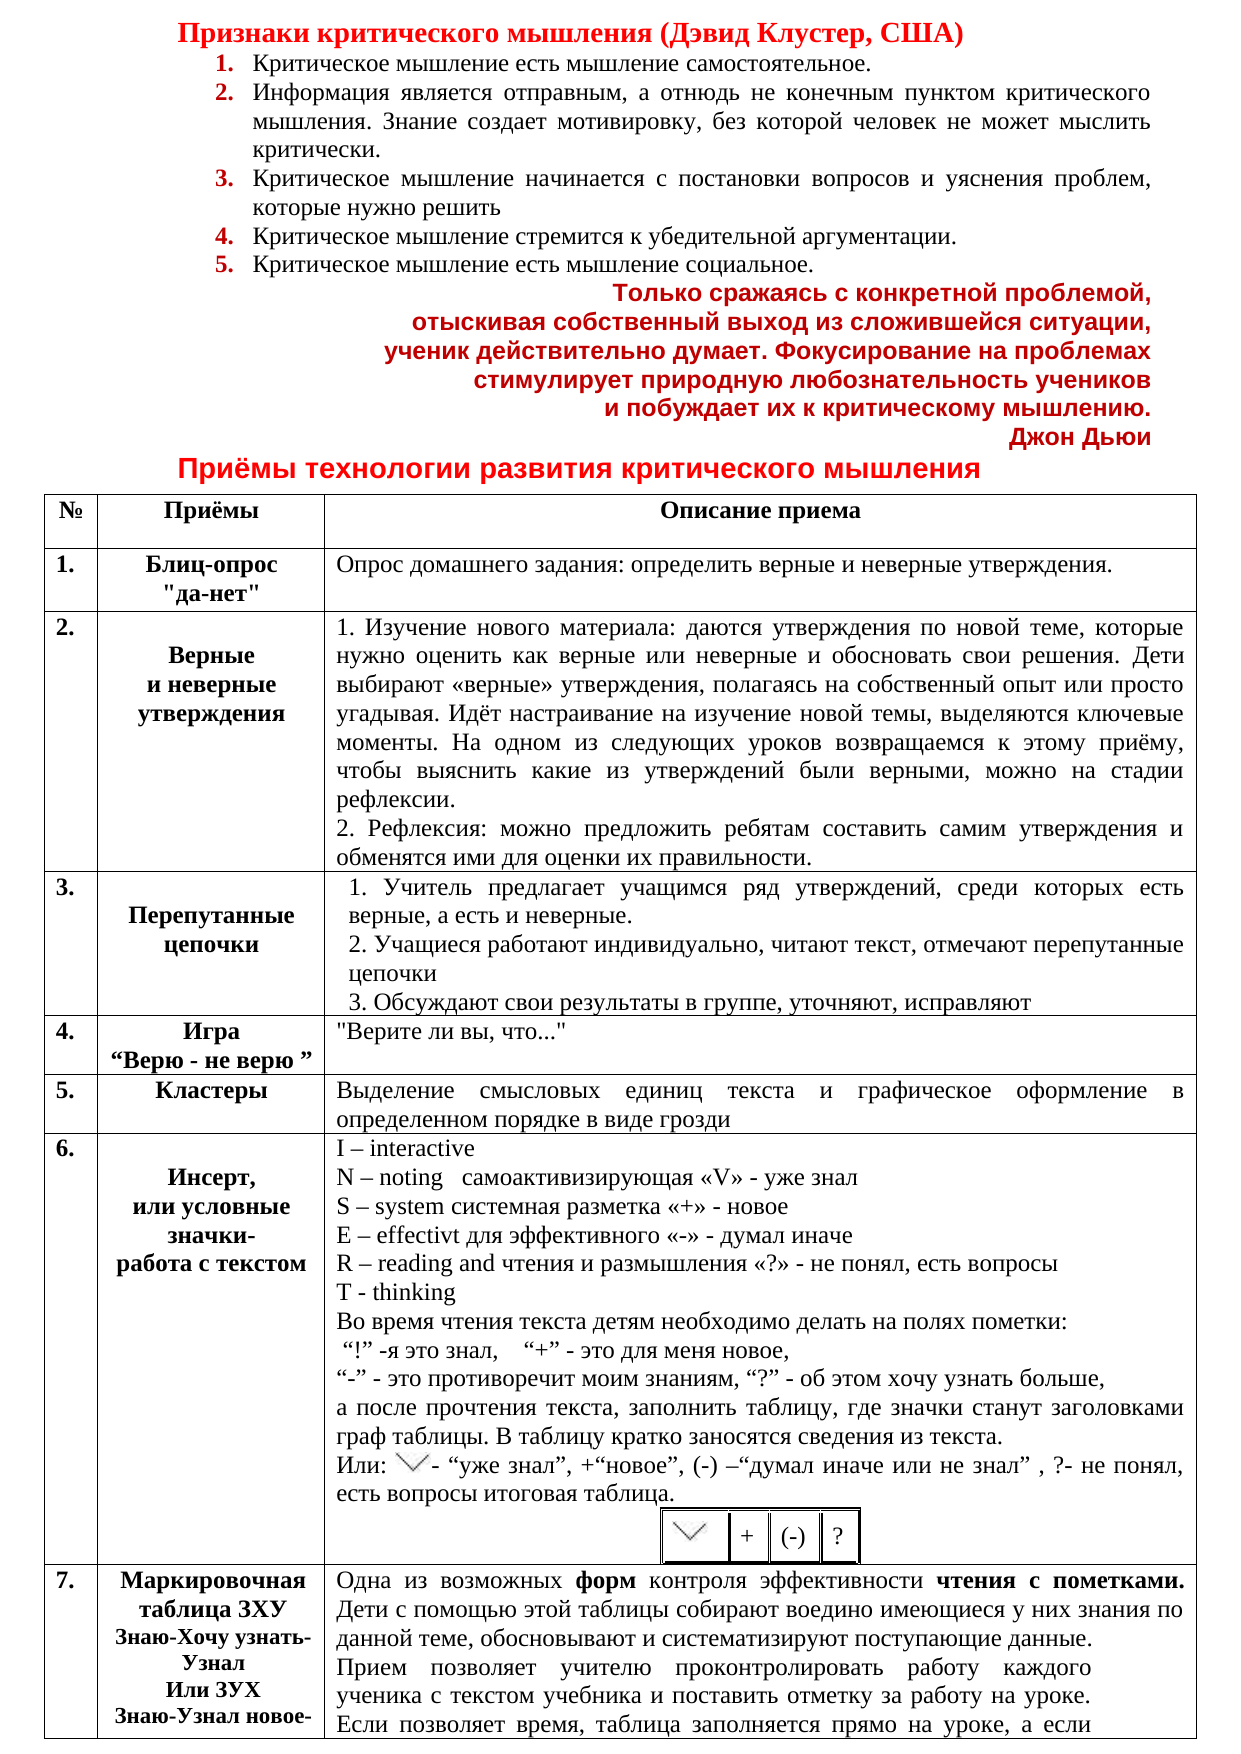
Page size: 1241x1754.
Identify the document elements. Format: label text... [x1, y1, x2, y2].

table_cell 4. [45, 1016, 97, 1074]
text Приёмы технологии развития критического мышления [177, 451, 1152, 484]
table_cell 6. [45, 1134, 97, 1564]
list Критическое мышление стремится к убедительной аргументации. [215, 221, 1152, 249]
table_cell Инсерт, или условные значки- работа с текстом [98, 1134, 324, 1564]
text Джон Дьюи [215, 422, 1152, 451]
table_cell 2. [45, 612, 97, 871]
table_cell 5. [45, 1075, 97, 1132]
table_cell Кластеры [98, 1075, 324, 1132]
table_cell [98, 1565, 324, 1738]
table_cell Выделение смысловых единиц текста и графическое оформление в определенном порядке в виде грозди [325, 1075, 1196, 1132]
table_cell Блиц-опрос "да-нет" [98, 549, 324, 611]
table_cell Опрос домашнего задания: определить верные и неверные утверждения. [325, 549, 1196, 611]
table_cell I – interactive N – noting самоактивизирующая «V» - уже знал S – system системная разметка «+» - новое E – effectivt для эффективного «-» - думал иначе R – reading and чтения и размышления «?» - не понял, есть вопросы T - thinking Во время чтения текста детям необходимо делать на полях пометки: “!” -я это знал, “+” - это для меня новое, “-” - это противоречит моим знаниям, “?” - об этом хочу узнать больше, а после прочтения текста, заполнить таблицу, где значки станут заголовками граф таблицы. В таблицу кратко заносятся сведения из текста. Или: - “уже знал”, +“новое”, (-) –“думал иначе или не знал” , ?- не понял, есть вопросы итоговая таблица. [325, 1134, 1196, 1564]
text стимулирует природную любознательность учеников [215, 364, 1152, 393]
table_cell "Верите ли вы, что..." [325, 1016, 1196, 1074]
text Только сражаясь с конкретной проблемой, [215, 278, 1152, 307]
table_cell Перепутанные цепочки [98, 872, 324, 1015]
text отыскивая собственный выход из сложившейся ситуации, [215, 307, 1152, 336]
table_cell Верные и неверные утверждения [98, 612, 324, 871]
table_header Описание приема [325, 495, 1196, 548]
text Признаки критического мышления (Дэвид Клустер, США) [177, 15, 1152, 48]
table_cell 7. [45, 1565, 97, 1738]
list Информация является отправным, а отнюдь не конечным пунктом критического мышления. Знание создает мотивировку, без которой человек не может мыслить критически. [215, 77, 1152, 163]
table_cell 1. Учитель предлагает учащимся ряд утверждений, среди которых есть верные, а есть и неверные. 2. Учащиеся работают индивидуально, читают текст, отмечают перепутанные цепочки 3. Обсуждают свои результаты в группе, уточняют, исправляют [325, 872, 1196, 1015]
list Критическое мышление начинается с постановки вопросов и уяснения проблем, которые нужно решить [215, 163, 1152, 221]
text ученик действительно думает. Фокусирование на проблемах [215, 336, 1152, 364]
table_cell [325, 1565, 1196, 1738]
table_cell Игра “Верю - не верю ” [98, 1016, 324, 1074]
list Критическое мышление есть мышление самостоятельное. [215, 48, 1152, 77]
table_cell 3. [45, 872, 97, 1015]
table_header Приёмы [98, 495, 324, 548]
text и побуждает их к критическому мышлению. [215, 393, 1152, 422]
table_cell 1. [45, 549, 97, 611]
table_header № [45, 495, 97, 548]
picture [395, 1452, 432, 1473]
list Критическое мышление есть мышление социальное. [215, 249, 1152, 278]
table_cell 1. Изучение нового материала: даются утверждения по новой теме, которые нужно оценить как верные или неверные и обосновать свои решения. Дети выбирают «верные» утверждения, полагаясь на собственный опыт или просто угадывая. Идёт настраивание на изучение новой темы, выделяются ключевые моменты. На одном из следующих уроков возвращаемся к этому приёму, чтобы выяснить какие из утверждений были верными, можно на стадии рефлексии. 2. Рефлексия: можно предложить ребятам составить самим утверждения и обменятся ими для оценки их правильности. [325, 612, 1196, 871]
picture [672, 1521, 709, 1542]
